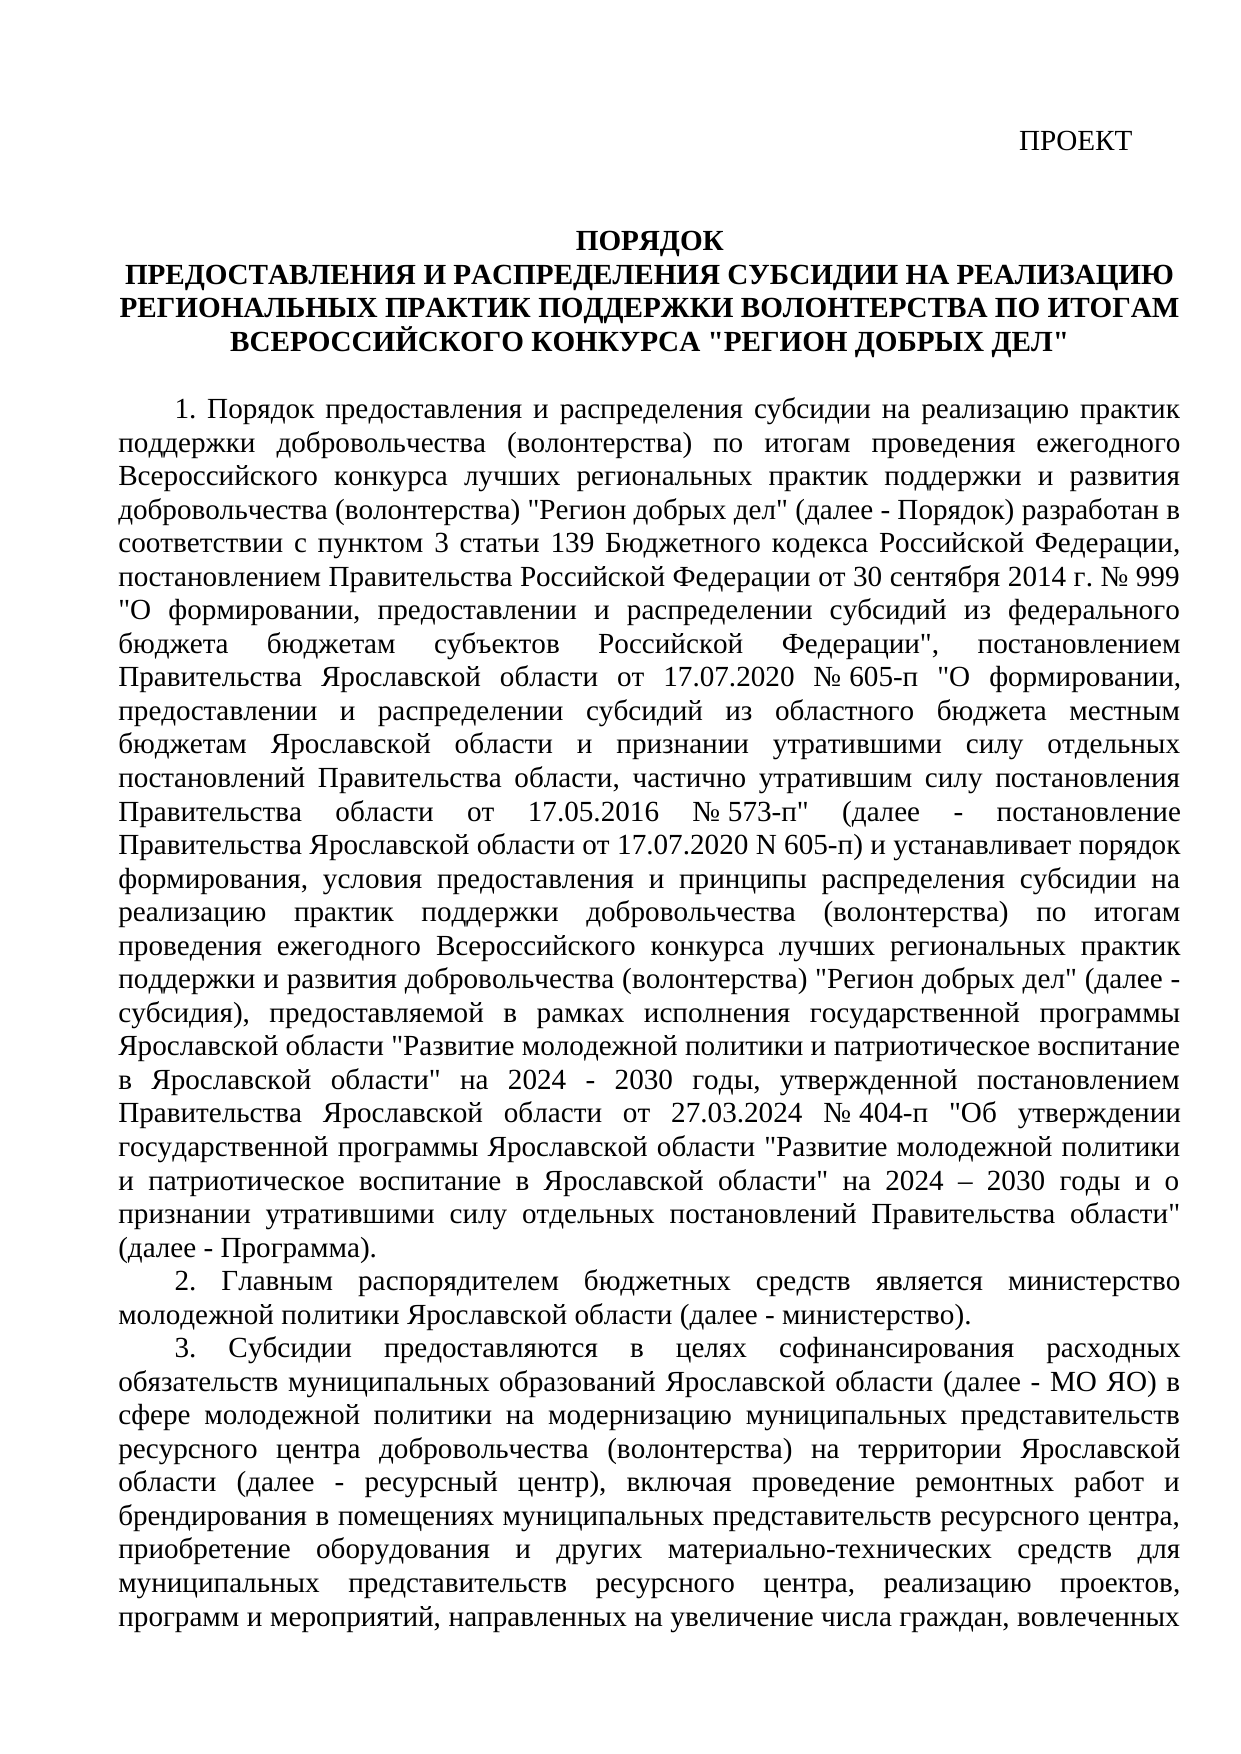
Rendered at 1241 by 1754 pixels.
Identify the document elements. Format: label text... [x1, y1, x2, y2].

title ПРОЕКТ [1019, 123, 1181, 156]
title ПОРЯДОК [118, 223, 1181, 257]
text 2. Главным распорядителем бюджетных средств является министерство молодежной политики Ярославской области (далее - министерство). [118, 1263, 1181, 1330]
text 1. Порядок предоставления и распределения субсидии на реализацию практик поддержки добровольчества (волонтерства) по итогам проведения ежегодного Всероссийского конкурса лучших региональных практик поддержки и развития добровольчества (волонтерства) "Регион добрых дел" (далее - Порядок) разработан в соответствии с пунктом 3 статьи 139 Бюджетного кодекса Российской Федерации, постановлением Правительства Российской Федерации от 30 сентября 2014 г. № 999 "О формировании, предоставлении и распределении субсидий из федерального бюджета бюджетам субъектов Российской Федерации", постановлением Правительства Ярославской области от 17.07.2020 № 605-п "О формировании, предоставлении и распределении субсидий из областного бюджета местным бюджетам Ярославской области и признании утратившими силу отдельных постановлений Правительства области, частично утратившим силу постановления Правительства области от 17.05.2016 № 573-п" (далее - постановление Правительства Ярославской области от 17.07.2020 N 605-п) и устанавливает порядок формирования, условия предоставления и принципы распределения субсидии на реализацию практик поддержки добровольчества (волонтерства) по итогам проведения ежегодного Всероссийского конкурса лучших региональных практик поддержки и развития добровольчества (волонтерства) "Регион добрых дел" (далее - субсидия), предоставляемой в рамках исполнения государственной программы Ярославской области "Развитие молодежной политики и патриотическое воспитание в Ярославской области" на 2024 - 2030 годы, утвержденной постановлением Правительства Ярославской области от 27.03.2024 № 404-п "Об утверждении государственной программы Ярославской области "Развитие молодежной политики и патриотическое воспитание в Ярославской области" на 2024 – 2030 годы и о признании утратившими силу отдельных постановлений Правительства области" (далее - Программа). [118, 391, 1181, 1263]
title ПРЕДОСТАВЛЕНИЯ И РАСПРЕДЕЛЕНИЯ СУБСИДИИ НА РЕАЛИЗАЦИЮ РЕГИОНАЛЬНЫХ ПРАКТИК ПОДДЕРЖКИ ВОЛОНТЕРСТВА ПО ИТОГАМ ВСЕРОССИЙСКОГО КОНКУРСА "РЕГИОН ДОБРЫХ ДЕЛ" [118, 257, 1181, 358]
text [118, 1330, 1181, 1632]
